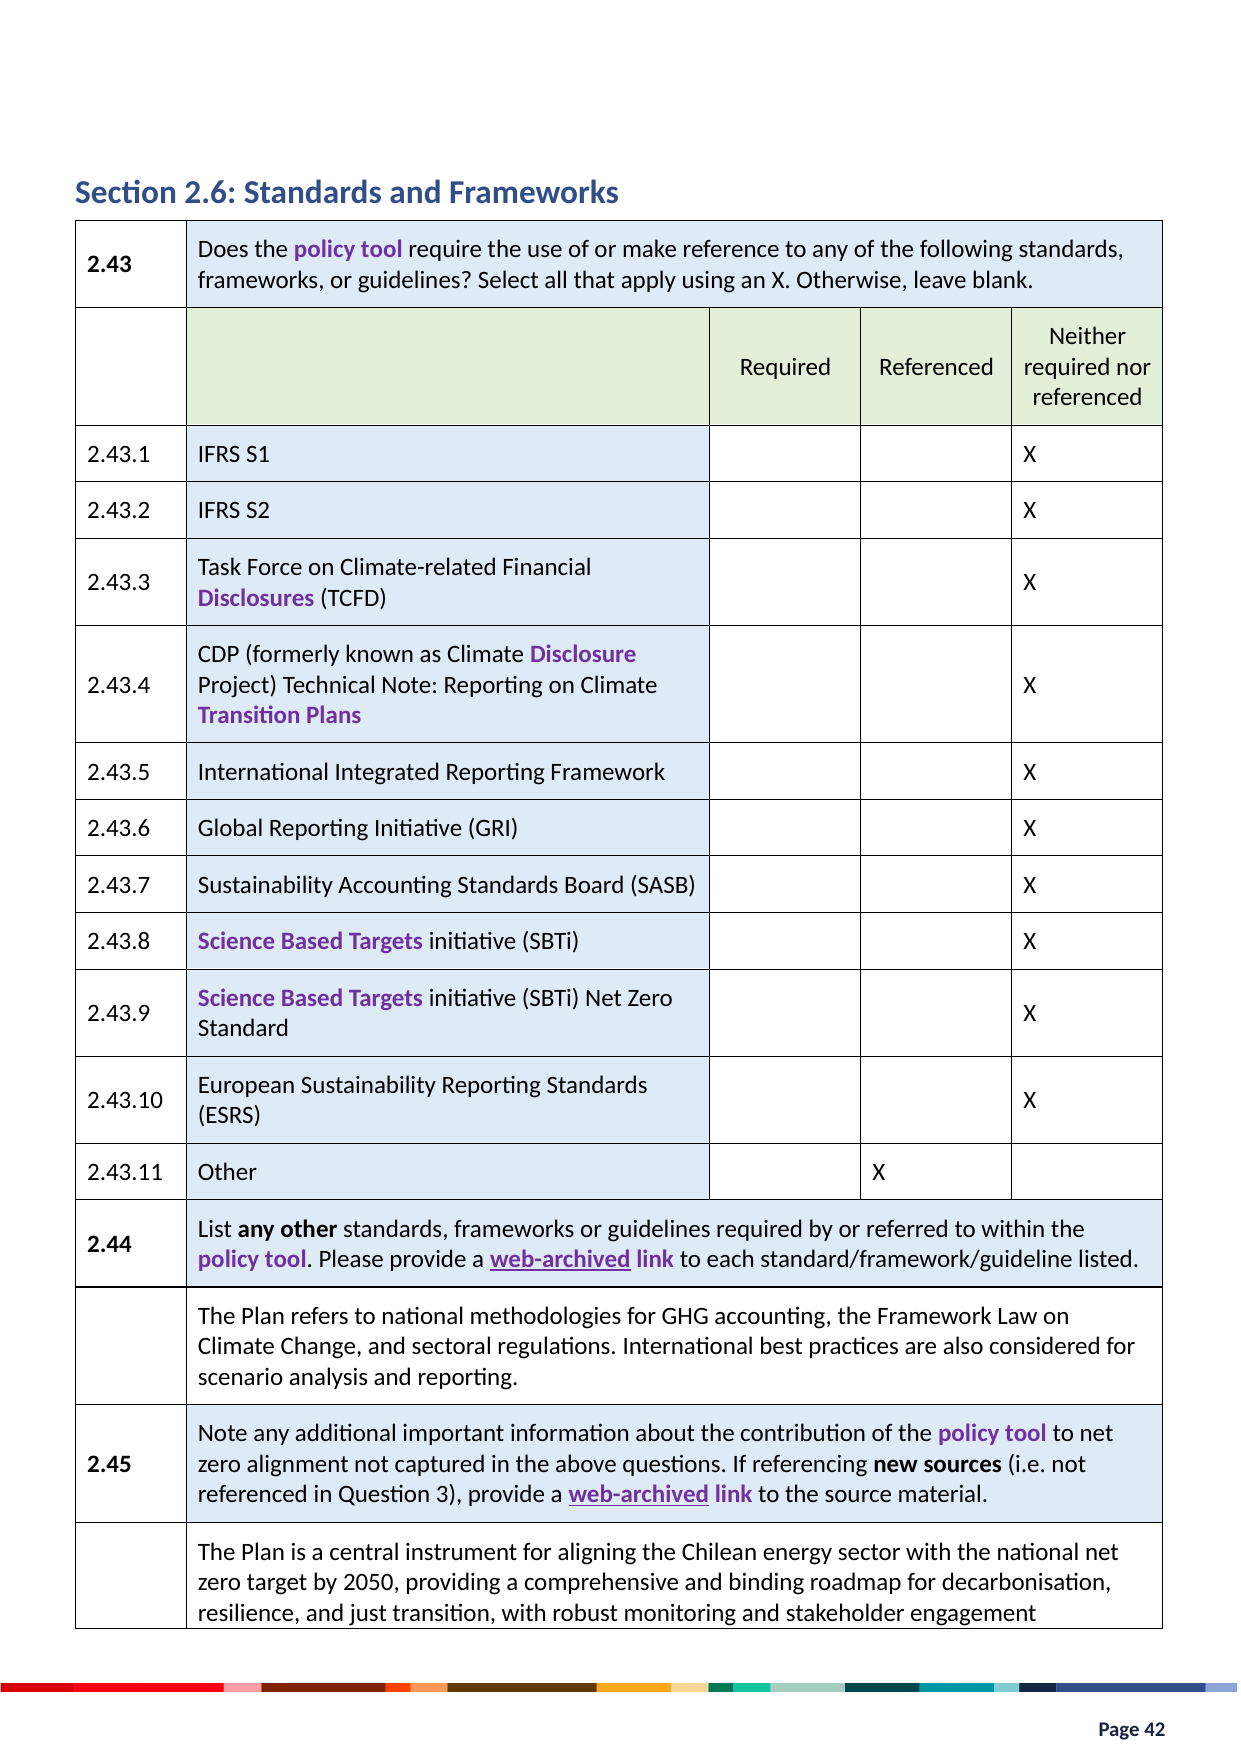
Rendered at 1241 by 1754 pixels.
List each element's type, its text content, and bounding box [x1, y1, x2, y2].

table_cell [710, 539, 860, 625]
table_cell X [1012, 482, 1162, 538]
table_cell X [1012, 626, 1162, 742]
table_cell 2.43.11 [76, 1144, 186, 1199]
table_cell [861, 800, 1011, 855]
table_cell [861, 426, 1011, 481]
table_cell IFRS S2 [187, 482, 709, 538]
table_header Does the policy tool require the use of or make reference to any of the following standards, frameworks, or guidelines? Select all that apply using an X. Otherwise, leave blank. [187, 221, 1162, 307]
table_cell [710, 743, 860, 799]
table_cell [710, 856, 860, 912]
table_cell Note any additional important information about the contribution of the policy tool to net zero alignment not captured in the above questions. If referencing new sources (i.e. not referenced in Question 3), provide a web-archived link to the source material. [187, 1405, 1162, 1522]
table_cell [710, 1144, 860, 1199]
table_cell [861, 1057, 1011, 1143]
table_cell 2.43.4 [76, 626, 186, 742]
table_cell [710, 970, 860, 1056]
table_cell X [1012, 800, 1162, 855]
table_cell Other [187, 1144, 709, 1199]
table_cell [861, 856, 1011, 912]
table_cell [710, 482, 860, 538]
picture [0, 1683, 1236, 1692]
table_cell [76, 1288, 186, 1404]
table_cell [861, 970, 1011, 1056]
table_cell CDP (formerly known as Climate Disclosure Project) Technical Note: Reporting on Climate Transition Plans [187, 626, 709, 742]
table_cell 2.43.6 [76, 800, 186, 855]
table_header 2.43 [76, 221, 186, 307]
table_cell X [1012, 913, 1162, 968]
table_cell Referenced [861, 308, 1011, 424]
table_cell X [1012, 539, 1162, 625]
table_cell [187, 1523, 1162, 1628]
table_cell 2.43.5 [76, 743, 186, 799]
table_cell [710, 1057, 860, 1143]
table_cell [710, 800, 860, 855]
table_cell [710, 626, 860, 742]
table_cell [861, 482, 1011, 538]
table_cell X [1012, 856, 1162, 912]
table_cell 2.43.7 [76, 856, 186, 912]
table_cell European Sustainability Reporting Standards (ESRS) [187, 1057, 709, 1143]
table_cell List any other standards, frameworks or guidelines required by or referred to within the policy tool. Please provide a web-archived link to each standard/framework/guideline listed. [187, 1200, 1162, 1286]
table_cell 2.43.2 [76, 482, 186, 538]
table_cell [76, 308, 186, 424]
table_cell Global Reporting Initiative (GRI) [187, 800, 709, 855]
table_cell Task Force on Climate-related Financial Disclosures (TCFD) [187, 539, 709, 625]
table_cell [861, 626, 1011, 742]
table_cell 2.44 [76, 1200, 186, 1286]
table_cell 2.43.9 [76, 970, 186, 1056]
table_cell Neither required nor referenced [1012, 308, 1162, 424]
table_cell IFRS S1 [187, 426, 709, 481]
table_cell Sustainability Accounting Standards Board (SASB) [187, 856, 709, 912]
table_cell X [1012, 743, 1162, 799]
table_cell The Plan refers to national methodologies for GHG accounting, the Framework Law on Climate Change, and sectoral regulations. International best practices are also considered for scenario analysis and reporting. [187, 1288, 1162, 1404]
table_cell International Integrated Reporting Framework [187, 743, 709, 799]
table_cell Science Based Targets initiative (SBTi) [187, 913, 709, 968]
table_cell 2.43.8 [76, 913, 186, 968]
table_cell [861, 743, 1011, 799]
table_cell 2.43.1 [76, 426, 186, 481]
table_cell X [1012, 426, 1162, 481]
table_cell X [1012, 1057, 1162, 1143]
table_cell Science Based Targets initiative (SBTi) Net Zero Standard [187, 970, 709, 1056]
table_cell 2.43.3 [76, 539, 186, 625]
table_cell [710, 913, 860, 968]
table_cell [76, 1523, 186, 1628]
table_cell [1012, 1144, 1162, 1199]
table_cell [710, 426, 860, 481]
table_cell [187, 308, 709, 424]
table_cell 2.45 [76, 1405, 186, 1522]
table_cell X [1012, 970, 1162, 1056]
subtitle Section 2.6: Standards and Frameworks [75, 171, 1165, 211]
table_cell [861, 539, 1011, 625]
table_cell X [861, 1144, 1011, 1199]
table_cell Required [710, 308, 860, 424]
table_cell 2.43.10 [76, 1057, 186, 1143]
table_cell [861, 913, 1011, 968]
